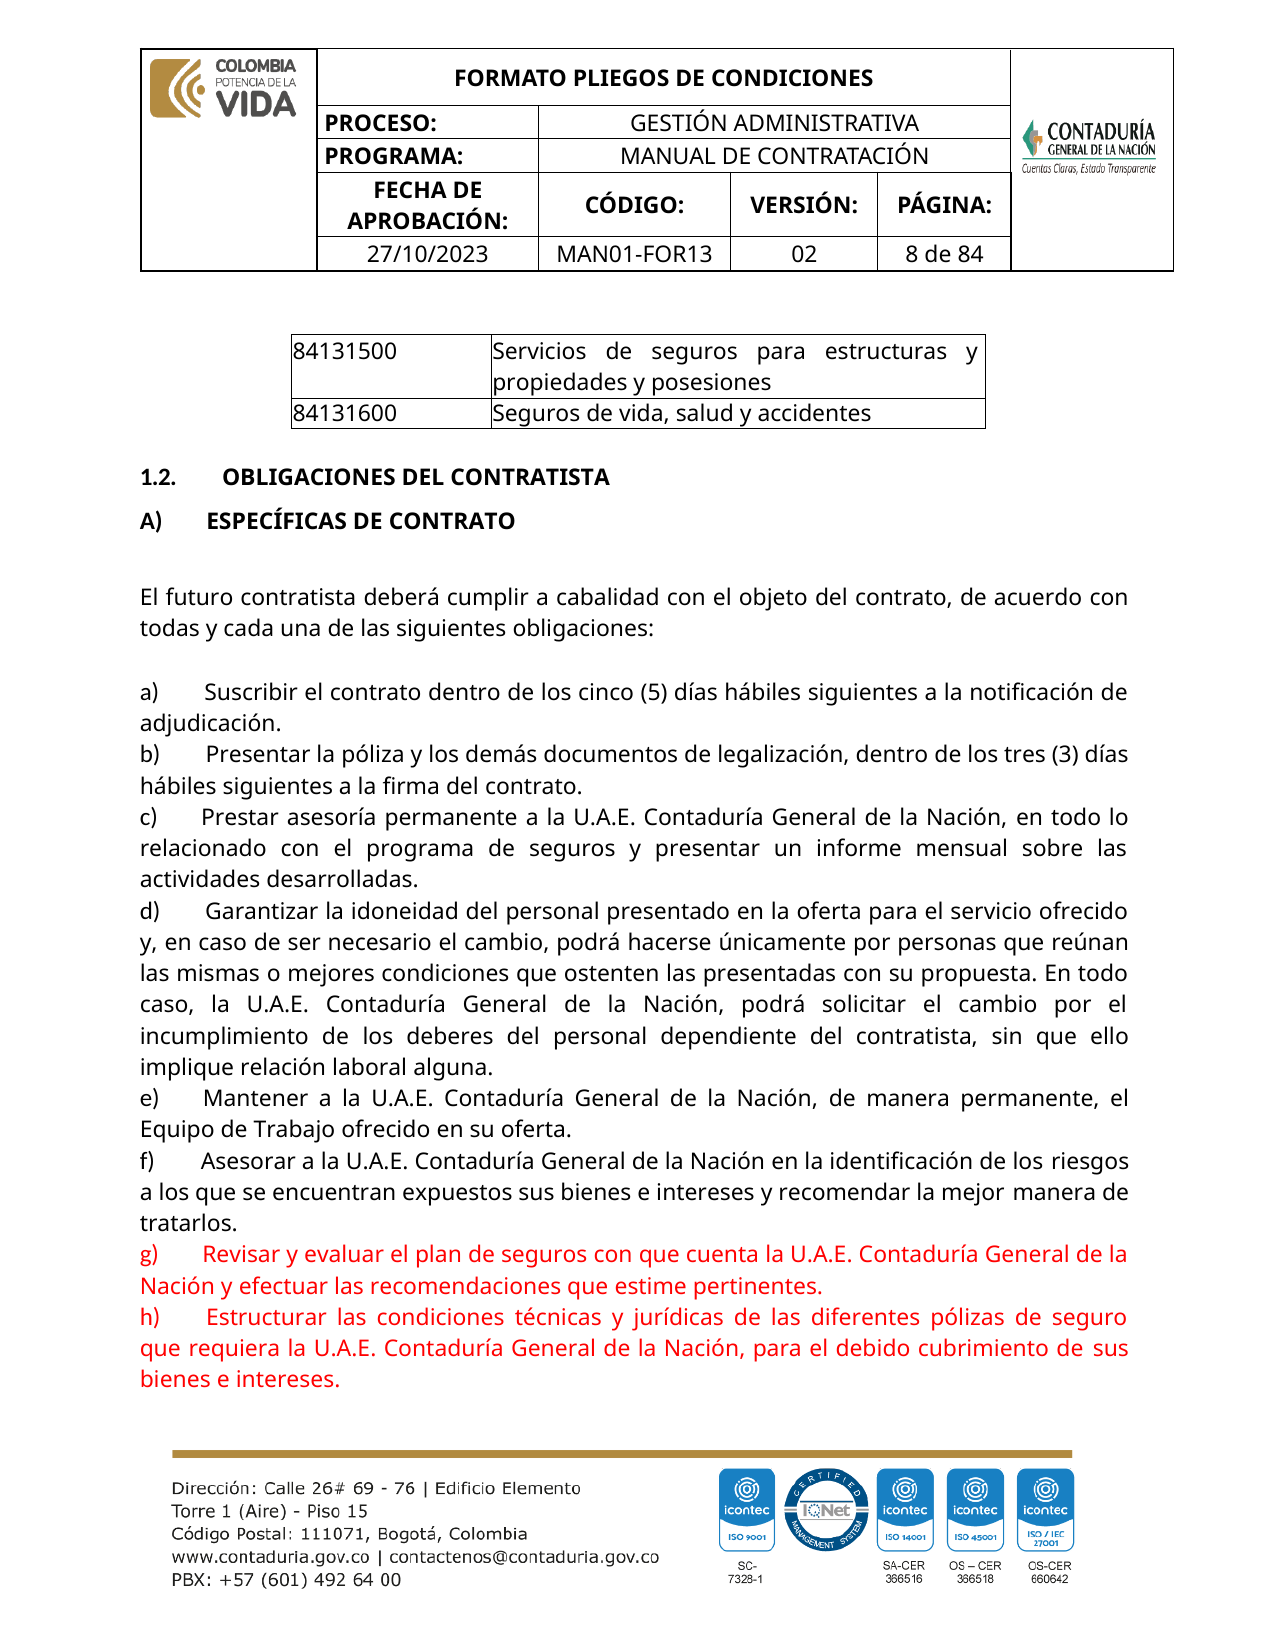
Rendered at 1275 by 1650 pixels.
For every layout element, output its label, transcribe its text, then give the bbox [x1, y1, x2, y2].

list ESPECÍFICAS DE CONTRATO [139, 505, 1129, 536]
list Estructurar las condiciones técnicas y jurídicas de las diferentes pólizas de seguro que requiera la U.A.E. Contaduría General de la Nación, para el debido cubrimiento de sus bienes e intereses. [139, 1301, 1129, 1395]
table_header Servicios de seguros para estructuras y propiedades y posesiones [492, 335, 985, 398]
list Garantizar la idoneidad del personal presentado en la oferta para el servicio ofrecido y, en caso de ser necesario el cambio, podrá hacerse únicamente por personas que reúnan las mismas o mejores condiciones que ostenten las presentadas con su propuesta. En todo caso, la U.A.E. Contaduría General de la Nación, podrá solicitar el cambio por el incumplimiento de los deberes del personal dependiente del contratista, sin que ello implique relación laboral alguna. [139, 894, 1129, 1082]
list Suscribir el contrato dentro de los cinco (5) días hábiles siguientes a la notificación de adjudicación. [139, 676, 1129, 738]
list Prestar asesoría permanente a la U.A.E. Contaduría General de la Nación, en todo lo relacionado con el programa de seguros y presentar un informe mensual sobre las actividades desarrolladas. [139, 801, 1129, 894]
table_cell Seguros de vida, salud y accidentes [492, 399, 985, 428]
picture [148, 50, 307, 123]
text El futuro contratista deberá cumplir a cabalidad con el objeto del contrato, de acuerdo con todas y cada una de las siguientes obligaciones: [139, 581, 1129, 643]
list Presentar la póliza y los demás documentos de legalización, dentro de los tres (3) días hábiles siguientes a la firma del contrato. [139, 738, 1129, 801]
picture [0, 1418, 1275, 1638]
list Mantener a la U.A.E. Contaduría General de la Nación, de manera permanente, el Equipo de Trabajo ofrecido en su oferta. [139, 1082, 1129, 1145]
subtitle OBLIGACIONES DEL CONTRATISTA [139, 461, 1129, 493]
picture [1012, 108, 1167, 186]
table_cell 84131600 [292, 399, 491, 428]
list Asesorar a la U.A.E. Contaduría General de la Nación en la identificación de los riesgos a los que se encuentran expuestos sus bienes e intereses y recomendar la mejor manera de tratarlos. [139, 1145, 1129, 1238]
list Revisar y evaluar el plan de seguros con que cuenta la U.A.E. Contaduría General de la Nación y efectuar las recomendaciones que estime pertinentes. [139, 1238, 1129, 1301]
table_header 84131500 [292, 335, 491, 398]
